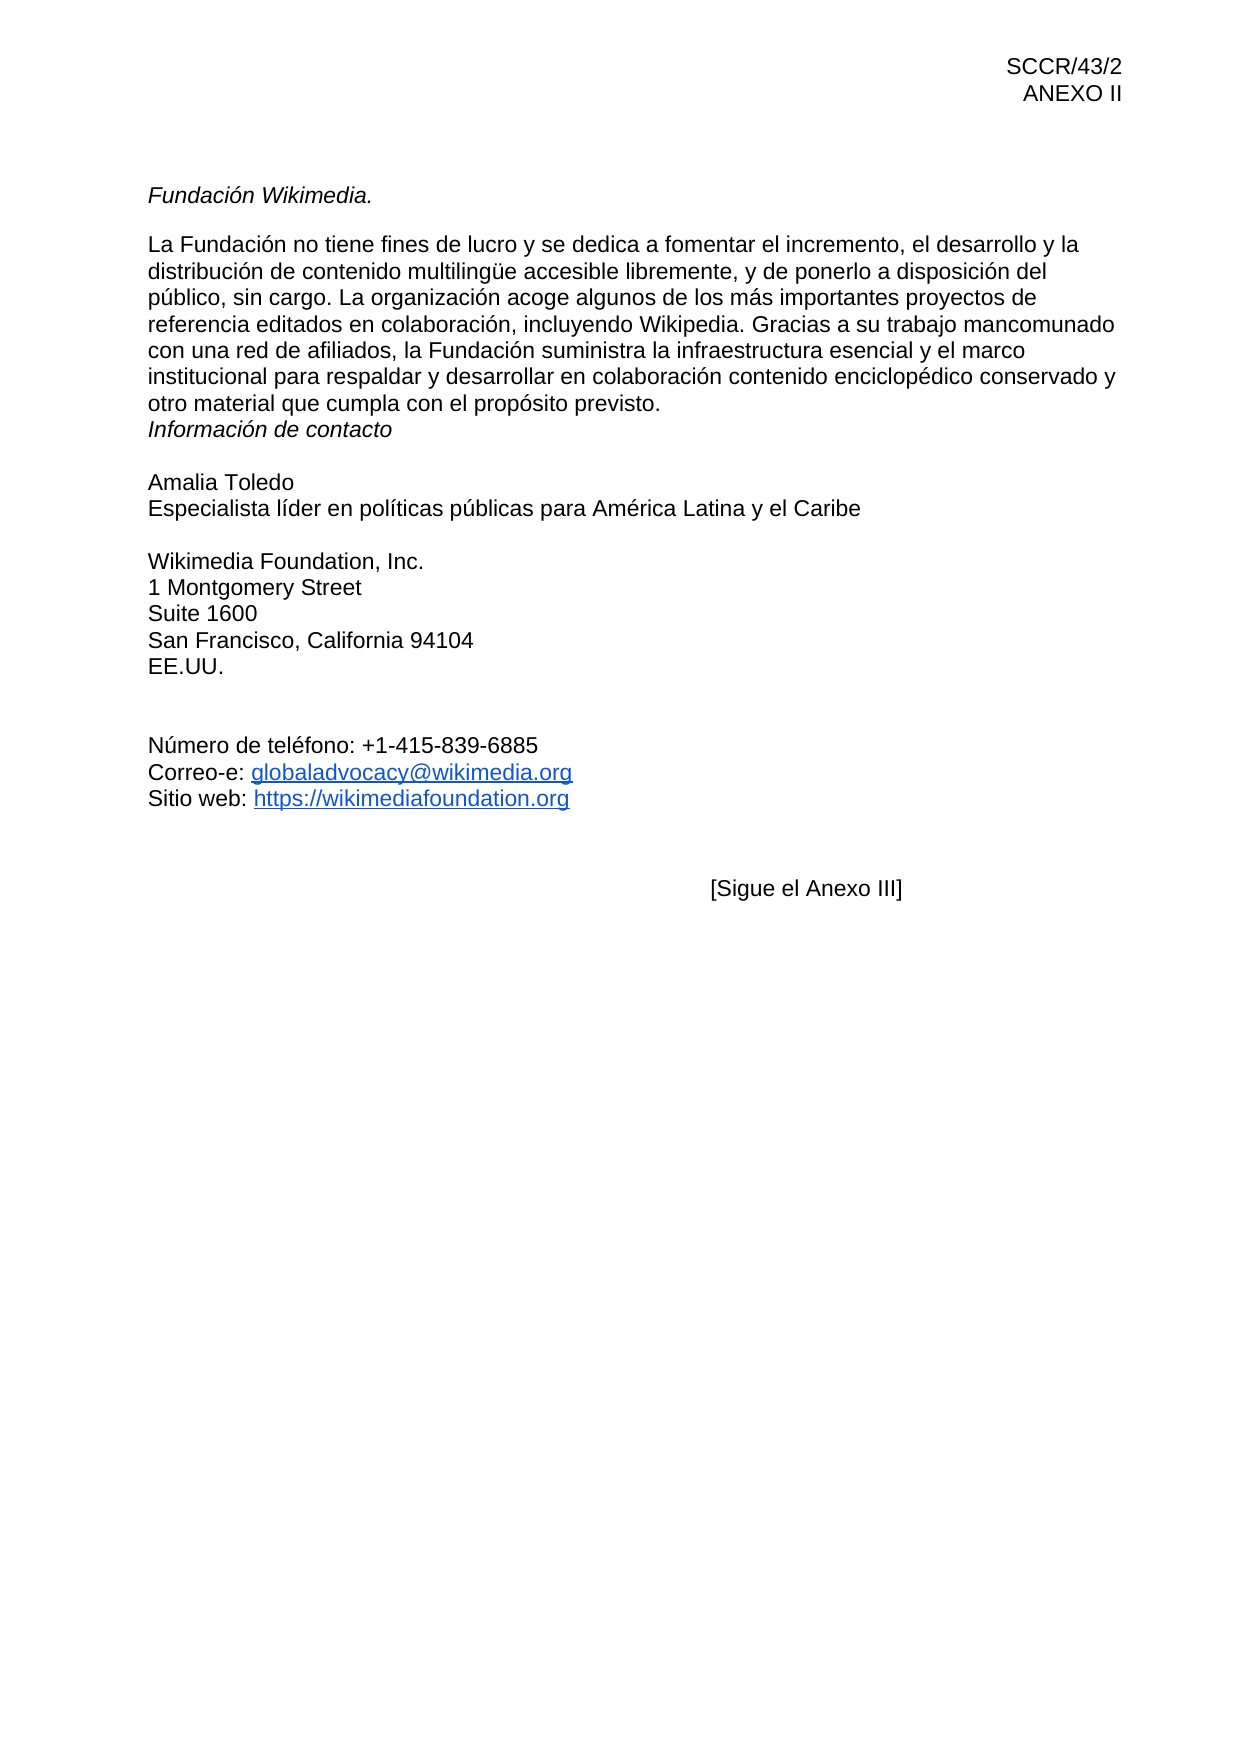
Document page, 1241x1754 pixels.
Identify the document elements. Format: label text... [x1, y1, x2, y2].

text 1 Montgomery Street [148, 574, 1122, 600]
text Suite 1600 [148, 600, 1122, 627]
text Número de teléfono: +1-415-839-6885 [148, 732, 1122, 758]
text Wikimedia Foundation, Inc. [148, 548, 1122, 574]
subtitle Fundación Wikimedia. [148, 182, 1122, 208]
text Amalia Toledo [148, 469, 1122, 495]
text Especialista líder en políticas públicas para América Latina y el Caribe [148, 495, 1122, 521]
text Información de contacto [148, 416, 1122, 442]
text La Fundación no tiene fines de lucro y se dedica a fomentar el incremento, el desarrollo y la distribución de contenido multilingüe accesible libremente, y de ponerlo a disposición del público, sin cargo. La organización acoge algunos de los más importantes proyectos de referencia editados en colaboración, incluyendo Wikipedia. Gracias a su trabajo mancomunado con una red de afiliados, la Fundación suministra la infraestructura esencial y el marco institucional para respaldar y desarrollar en colaboración contenido enciclopédico conservado y otro material que cumpla con el propósito previsto. [148, 231, 1122, 416]
text San Francisco, California 94104 [148, 627, 1122, 653]
text Correo-e: globaladvocacy@wikimedia.org [148, 758, 1122, 785]
text [Sigue el Anexo III] [710, 874, 1122, 901]
text EE.UU. [148, 653, 1122, 679]
text Sitio web: https://wikimediafoundation.org [148, 785, 1122, 811]
